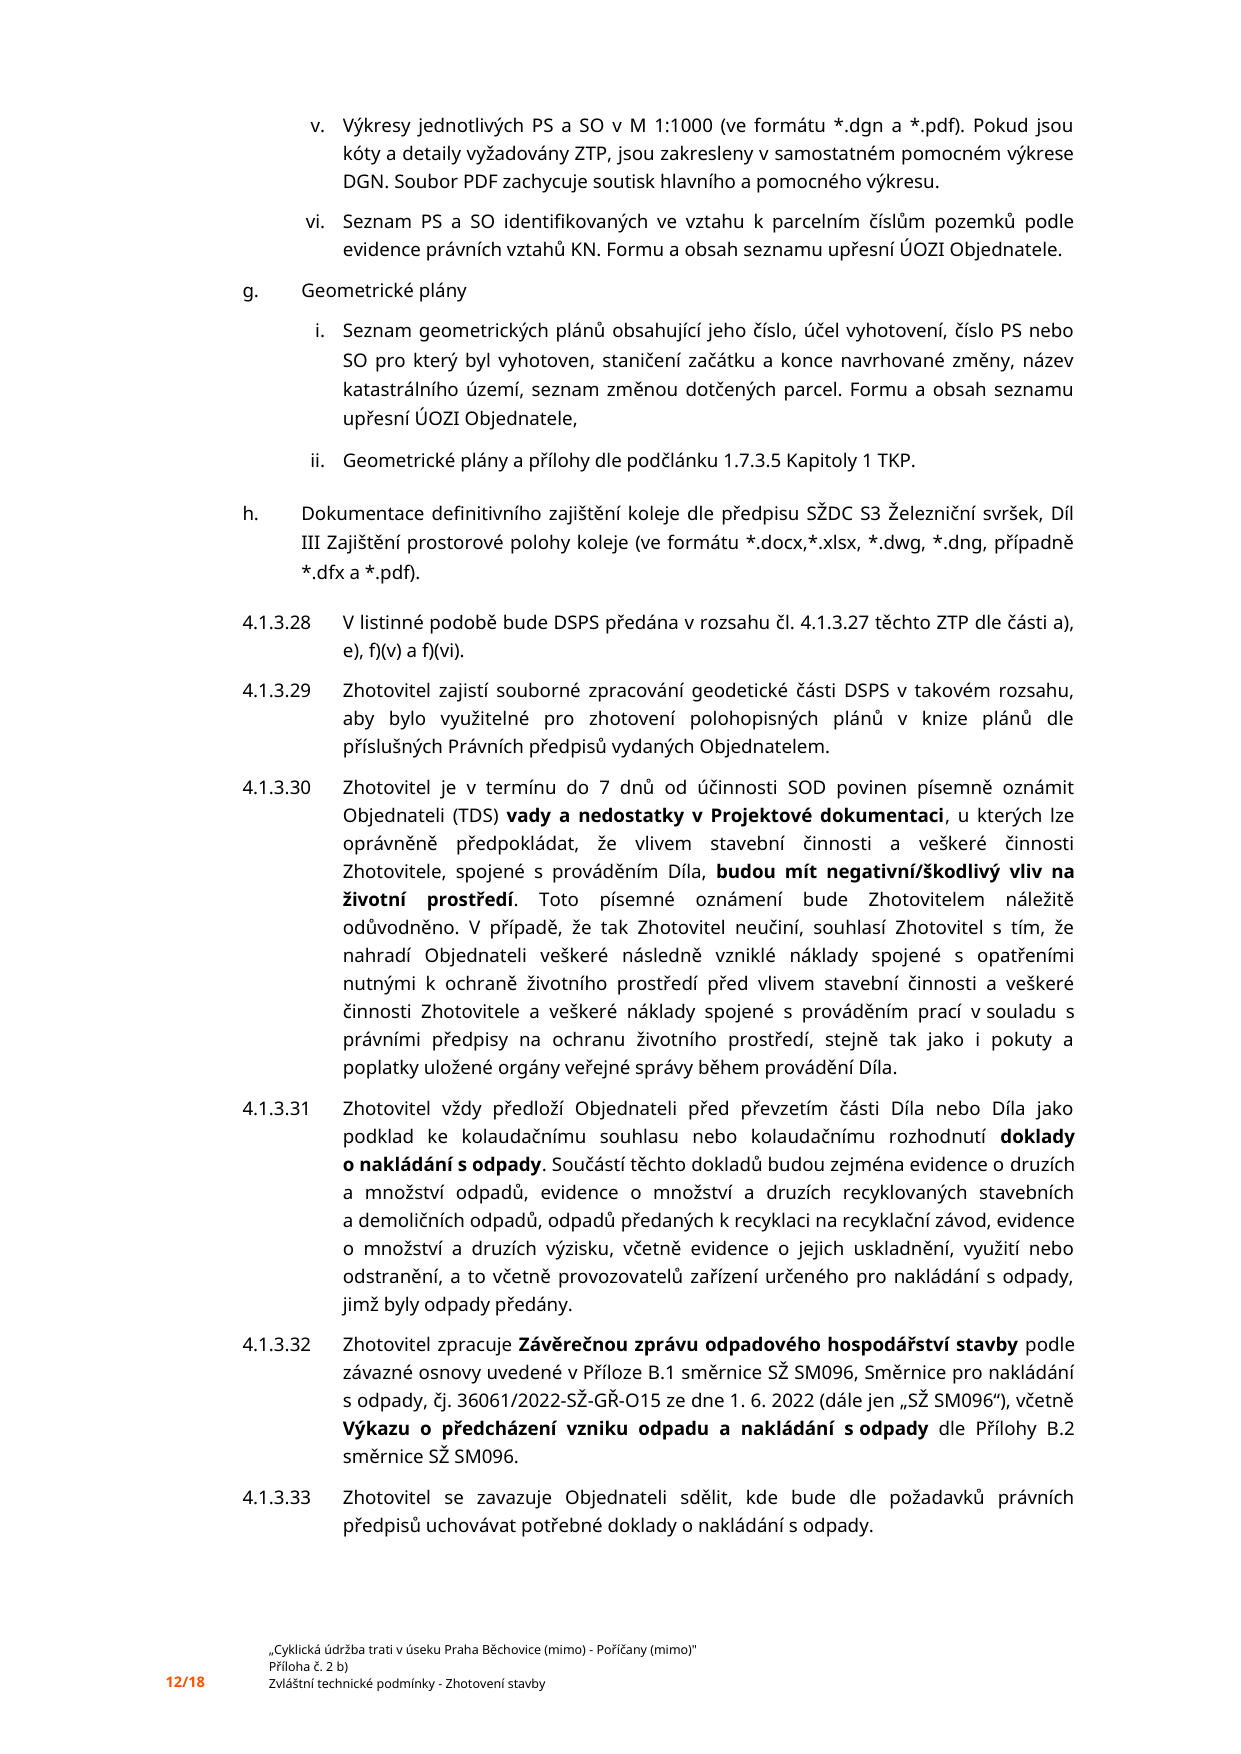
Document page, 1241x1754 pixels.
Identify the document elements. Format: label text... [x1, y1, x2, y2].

list Výkresy jednotlivých PS a SO v M 1:1000 (ve formátu *.dgn a *.pdf). Pokud jsou kóty a detaily vyžadovány ZTP, jsou zakresleny v samostatném pomocném výkrese DGN. Soubor PDF zachycuje soutisk hlavního a pomocného výkresu. [325, 112, 1075, 194]
list Geometrické plány [242, 277, 1075, 303]
text V listinné podobě bude DSPS předána v rozsahu čl. 4.1.3.27 těchto ZTP dle části a), e), f)(v) a f)(vi). [242, 609, 1075, 663]
list Seznam PS a SO identifikovaných ve vztahu k parcelním číslům pozemků podle evidence právních vztahů KN. Formu a obsah seznamu upřesní ÚOZI Objednatele. [325, 209, 1075, 262]
list Geometrické plány a přílohy dle podčlánku 1.7.3.5 Kapitoly 1 TKP. [325, 447, 1075, 473]
list Seznam geometrických plánů obsahující jeho číslo, účel vyhotovení, číslo PS nebo SO pro který byl vyhotoven, staničení začátku a konce navrhované změny, název katastrálního území, seznam změnou dotčených parcel. Formu a obsah seznamu upřesní ÚOZI Objednatele, [325, 318, 1075, 431]
list Dokumentace definitivního zajištění koleje dle předpisu SŽDC S3 Železniční svršek, Díl III Zajištění prostorové polohy koleje (ve formátu *.docx,*.xlsx, *.dwg, *.dng, případně *.dfx a *.pdf). [242, 500, 1075, 584]
text Zhotovitel zpracuje Závěrečnou zprávu odpadového hospodářství stavby podle závazné osnovy uvedené v Příloze B.1 směrnice SŽ SM096, Směrnice pro nakládání s odpady, čj. 36061/2022-SŽ-GŘ-O15 ze dne 1. 6. 2022 (dále jen „SŽ SM096“), včetně Výkazu o předcházení vzniku odpadu a nakládání s odpady dle Přílohy B.2 směrnice SŽ SM096. [242, 1332, 1075, 1469]
text Zhotovitel je v termínu do 7 dnů od účinnosti SOD povinen písemně oznámit Objednateli (TDS) vady a nedostatky v Projektové dokumentaci, u kterých lze oprávněně předpokládat, že vlivem stavební činnosti a veškeré činnosti Zhotovitele, spojené s prováděním Díla, budou mít negativní/škodlivý vliv na životní prostředí. Toto písemné oznámení bude Zhotovitelem náležitě odůvodněno. V případě, že tak Zhotovitel neučiní, souhlasí Zhotovitel s tím, že nahradí Objednateli veškeré následně vzniklé náklady spojené s opatřeními nutnými k ochraně životního prostředí před vlivem stavební činnosti a veškeré činnosti Zhotovitele a veškeré náklady spojené s prováděním prací v souladu s právními předpisy na ochranu životního prostředí, stejně tak jako i pokuty a poplatky uložené orgány veřejné správy během provádění Díla. [242, 774, 1075, 1080]
text Zhotovitel vždy předloží Objednateli před převzetím části Díla nebo Díla jako podklad ke kolaudačnímu souhlasu nebo kolaudačnímu rozhodnutí doklady o nakládání s odpady. Součástí těchto dokladů budou zejména evidence o druzích a množství odpadů, evidence o množství a druzích recyklovaných stavebních a demoličních odpadů, odpadů předaných k recyklaci na recyklační závod, evidence o množství a druzích výzisku, včetně evidence o jejich uskladnění, využití nebo odstranění, a to včetně provozovatelů zařízení určeného pro nakládání s odpady, jimž byly odpady předány. [242, 1095, 1075, 1317]
text Zhotovitel se zavazuje Objednateli sdělit, kde bude dle požadavků právních předpisů uchovávat potřebné doklady o nakládání s odpady. [242, 1484, 1075, 1538]
text Zhotovitel zajistí souborné zpracování geodetické části DSPS v takovém rozsahu, aby bylo využitelné pro zhotovení polohopisných plánů v knize plánů dle příslušných Právních předpisů vydaných Objednatelem. [242, 678, 1075, 759]
